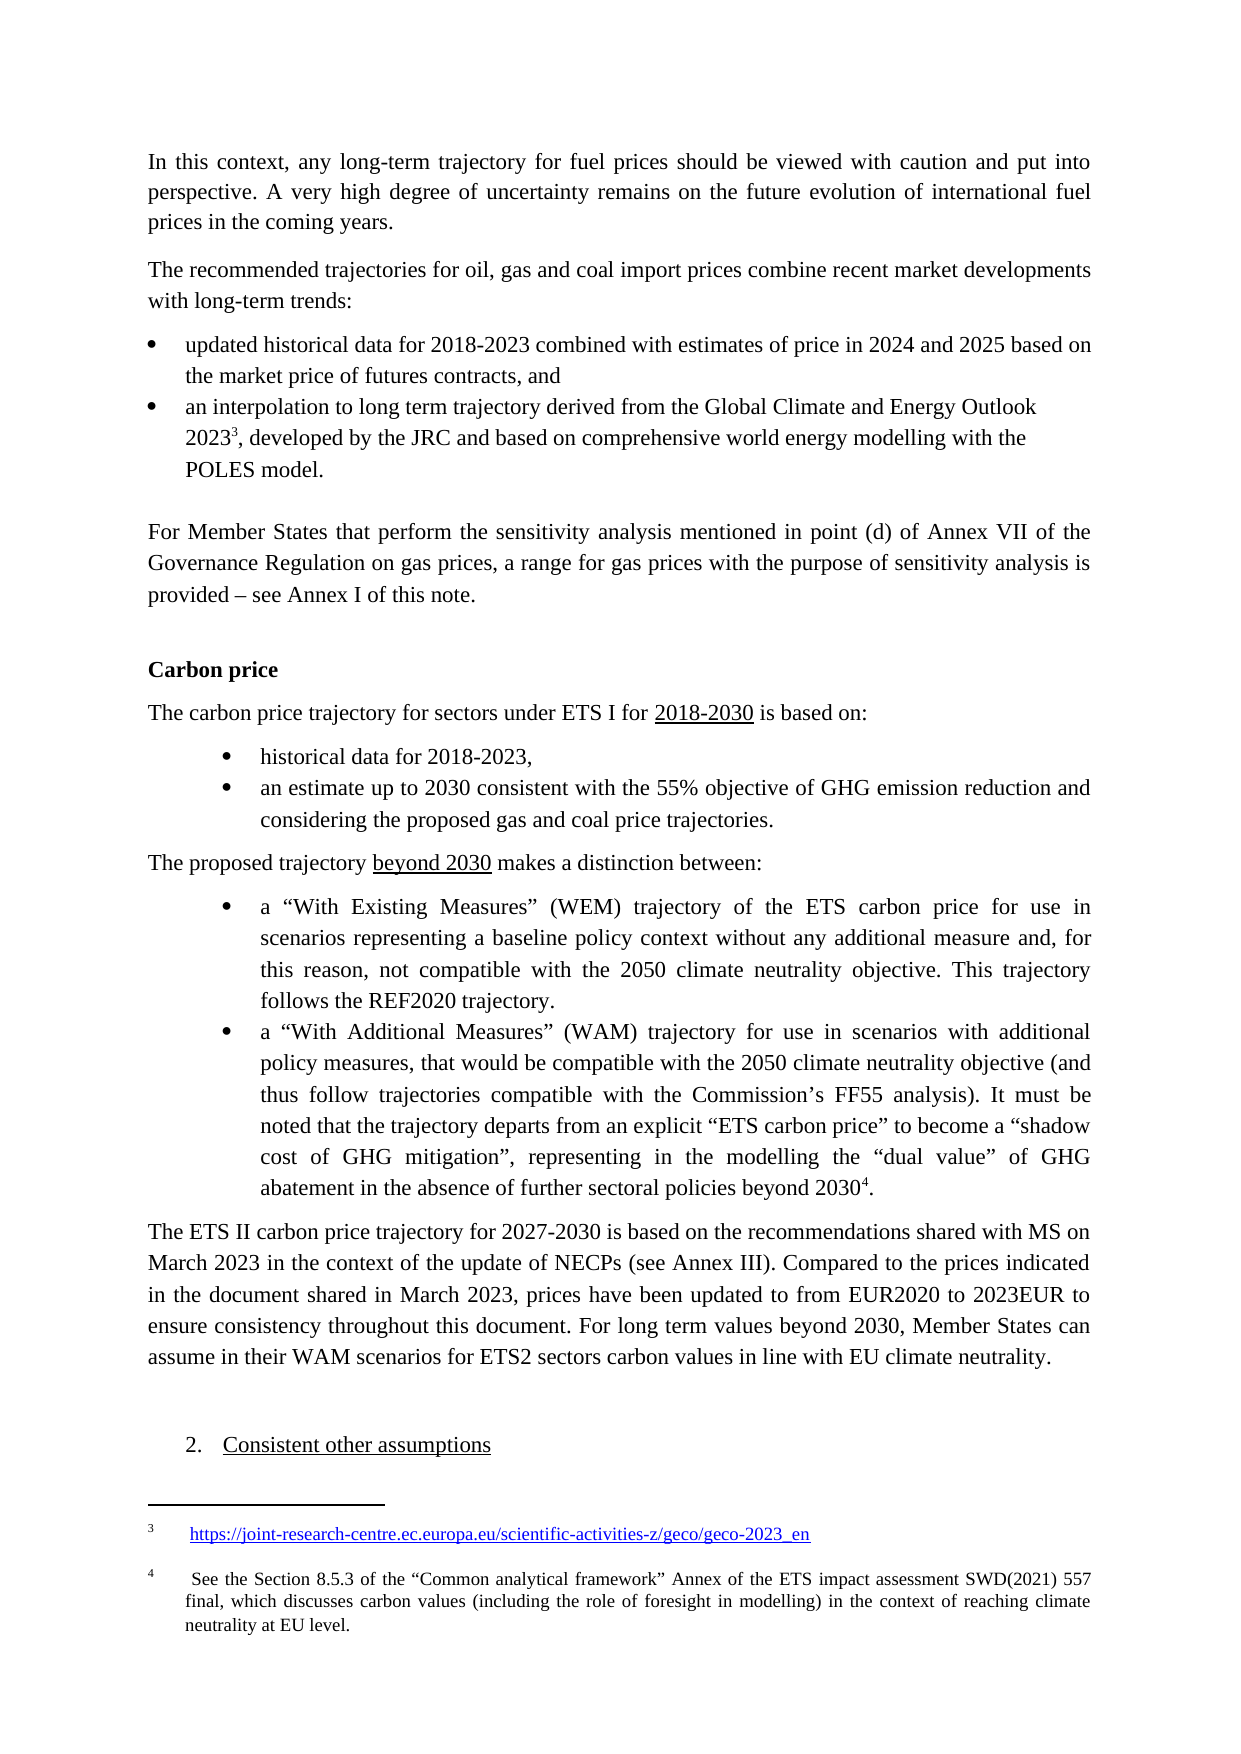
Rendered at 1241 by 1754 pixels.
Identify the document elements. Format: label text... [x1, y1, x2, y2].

text The ETS II carbon price trajectory for 2027-2030 is based on the recommendations shared with MS on March 2023 in the context of the update of NECPs (see Annex III). Compared to the prices indicated in the document shared in March 2023, prices have been updated to from EUR2020 to 2023EUR to ensure consistency throughout this document. For long term values beyond 2030, Member States can assume in their WAM scenarios for ETS2 sectors carbon values in line with EU climate neutrality. [148, 1213, 1092, 1369]
list Consistent other assumptions [185, 1426, 1092, 1457]
list an interpolation to long term trajectory derived from the Global Climate and Energy Outlook 2023, developed by the JRC and based on comprehensive world energy modelling with the POLES model. [148, 388, 1092, 482]
list updated historical data for 2018-2023 combined with estimates of price in 2024 and 2025 based on the market price of futures contracts, and [148, 326, 1092, 388]
list a “With Existing Measures” (WEM) trajectory of the ETS carbon price for use in scenarios representing a baseline policy context without any additional measure and, for this reason, not compatible with the 2050 climate neutrality objective. This trajectory follows the REF2020 trajectory. [223, 888, 1092, 1013]
text In this context, any long-term trajectory for fuel prices should be viewed with caution and put into perspective. A very high degree of uncertainty remains on the future evolution of international fuel prices in the coming years. [148, 148, 1092, 234]
list an estimate up to 2030 consistent with the 55% objective of GHG emission reduction and considering the proposed gas and coal price trajectories. [223, 769, 1092, 832]
text The proposed trajectory beyond 2030 makes a distinction between: [148, 844, 1092, 876]
list historical data for 2018-2023, [223, 738, 1092, 769]
text Carbon price [148, 651, 1092, 682]
list a “With Additional Measures” (WAM) trajectory for use in scenarios with additional policy measures, that would be compatible with the 2050 climate neutrality objective (and thus follow trajectories compatible with the Commission’s FF55 analysis). It must be noted that the trajectory departs from an explicit “ETS carbon price” to become a “shadow cost of GHG mitigation”, representing in the modelling the “dual value” of GHG abatement in the absence of further sectoral policies beyond 2030. [223, 1013, 1092, 1201]
text The carbon price trajectory for sectors under ETS I for 2018-2030 is based on: [148, 694, 1092, 726]
text The recommended trajectories for oil, gas and coal import prices combine recent market developments with long-term trends: [148, 251, 1092, 313]
list For Member States that perform the sensitivity analysis mentioned in point (d) of Annex VII of the Governance Regulation on gas prices, a range for gas prices with the purpose of sensitivity analysis is provided – see Annex I of this note. [148, 513, 1092, 607]
